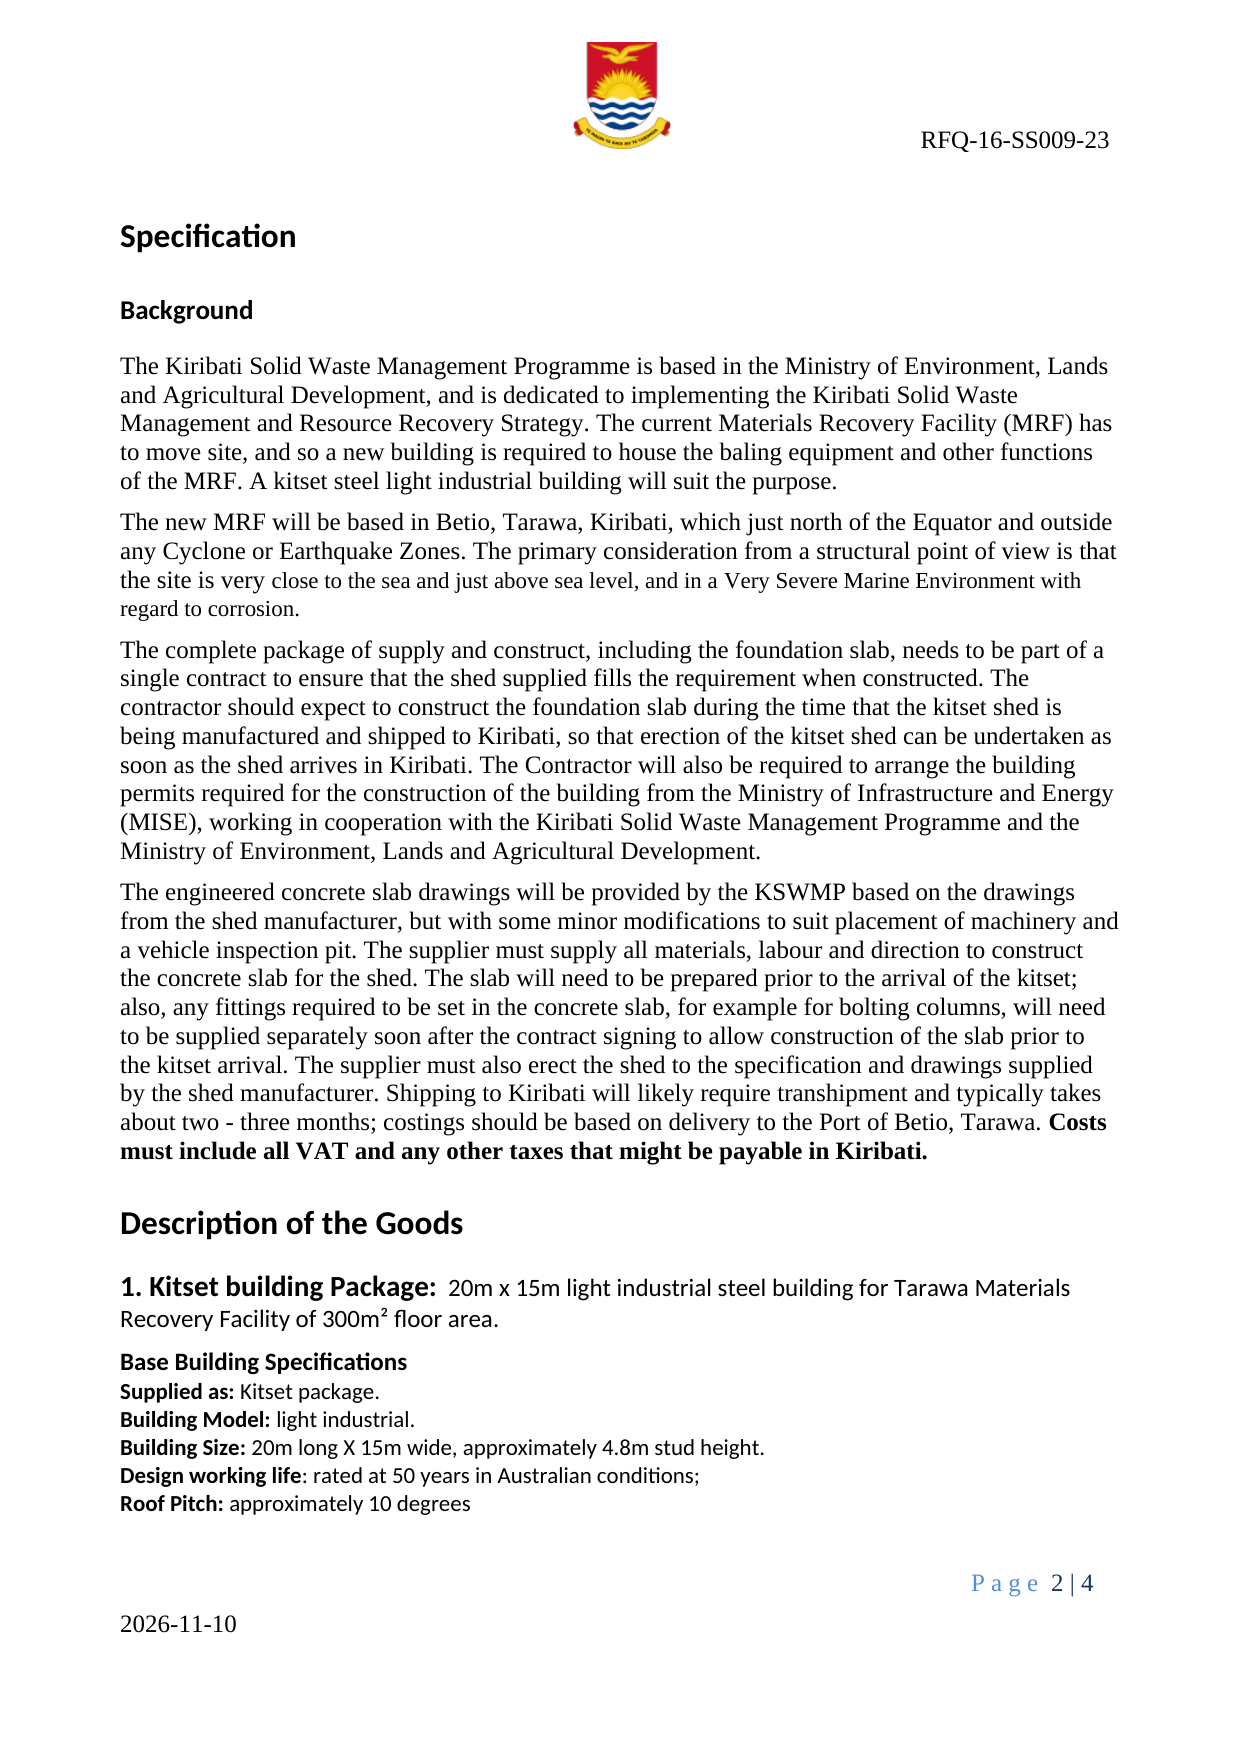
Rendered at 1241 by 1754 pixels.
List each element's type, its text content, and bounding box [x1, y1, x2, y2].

text The new MRF will be based in Betio, Tarawa, Kiribati, which just north of the Equator and outside any Cyclone or Earthquake Zones. The primary consideration from a structural point of view is that the site is very close to the sea and just above sea level, and in a Very Severe Marine Environment with regard to corrosion. [120, 507, 1120, 622]
subtitle Description of the Goods [120, 1202, 1120, 1243]
text Base Building Specifications [120, 1347, 1120, 1377]
text The engineered concrete slab drawings will be provided by the KSWMP based on the drawings from the shed manufacturer, but with some minor modifications to suit placement of machinery and a vehicle inspection pit. The supplier must supply all materials, labour and direction to construct the concrete slab for the shed. The slab will need to be prepared prior to the arrival of the kitset; also, any fittings required to be set in the concrete slab, for example for bolting columns, will need to be supplied separately soon after the contract signing to allow construction of the slab prior to the kitset arrival. The supplier must also erect the shed to the specification and drawings supplied by the shed manufacturer. Shipping to Kiribati will likely require transhipment and typically takes about two - three months; costings should be based on delivery to the Port of Betio, Tarawa. Costs must include all VAT and any other taxes that might be payable in Kiribati. [120, 877, 1120, 1165]
text Roof Pitch: approximately 10 degrees [120, 1489, 1120, 1517]
subtitle Background [120, 293, 1120, 326]
text The Kiribati Solid Waste Management Programme is based in the Ministry of Environment, Lands and Agricultural Development, and is dedicated to implementing the Kiribati Solid Waste Management and Resource Recovery Strategy. The current Materials Recovery Facility (MRF) has to move site, and so a new building is required to house the baling equipment and other functions of the MRF. A kitset steel light industrial building will suit the purpose. [120, 351, 1120, 495]
text 1. Kitset building Package: 20m x 15m light industrial steel building for Tarawa Materials Recovery Facility of 300m² floor area. [120, 1268, 1120, 1334]
text Building Size: 20m long X 15m wide, approximately 4.8m stud height. [120, 1433, 1120, 1461]
text Building Model: light industrial. [120, 1405, 1120, 1433]
picture [573, 42, 671, 149]
text Design working life: rated at 50 years in Australian conditions; [120, 1461, 1120, 1489]
text The complete package of supply and construct, including the foundation slab, needs to be part of a single contract to ensure that the shed supplied fills the requirement when constructed. The contractor should expect to construct the foundation slab during the time that the kitset shed is being manufactured and shipped to Kiribati, so that erection of the kitset shed can be undertaken as soon as the shed arrives in Kiribati. The Contractor will also be required to arrange the building permits required for the construction of the building from the Ministry of Infrastructure and Energy (MISE), working in cooperation with the Kiribati Solid Waste Management Programme and the Ministry of Environment, Lands and Agricultural Development. [120, 635, 1120, 865]
subtitle Specification [120, 215, 1120, 255]
text Supplied as: Kitset package. [120, 1377, 1120, 1405]
